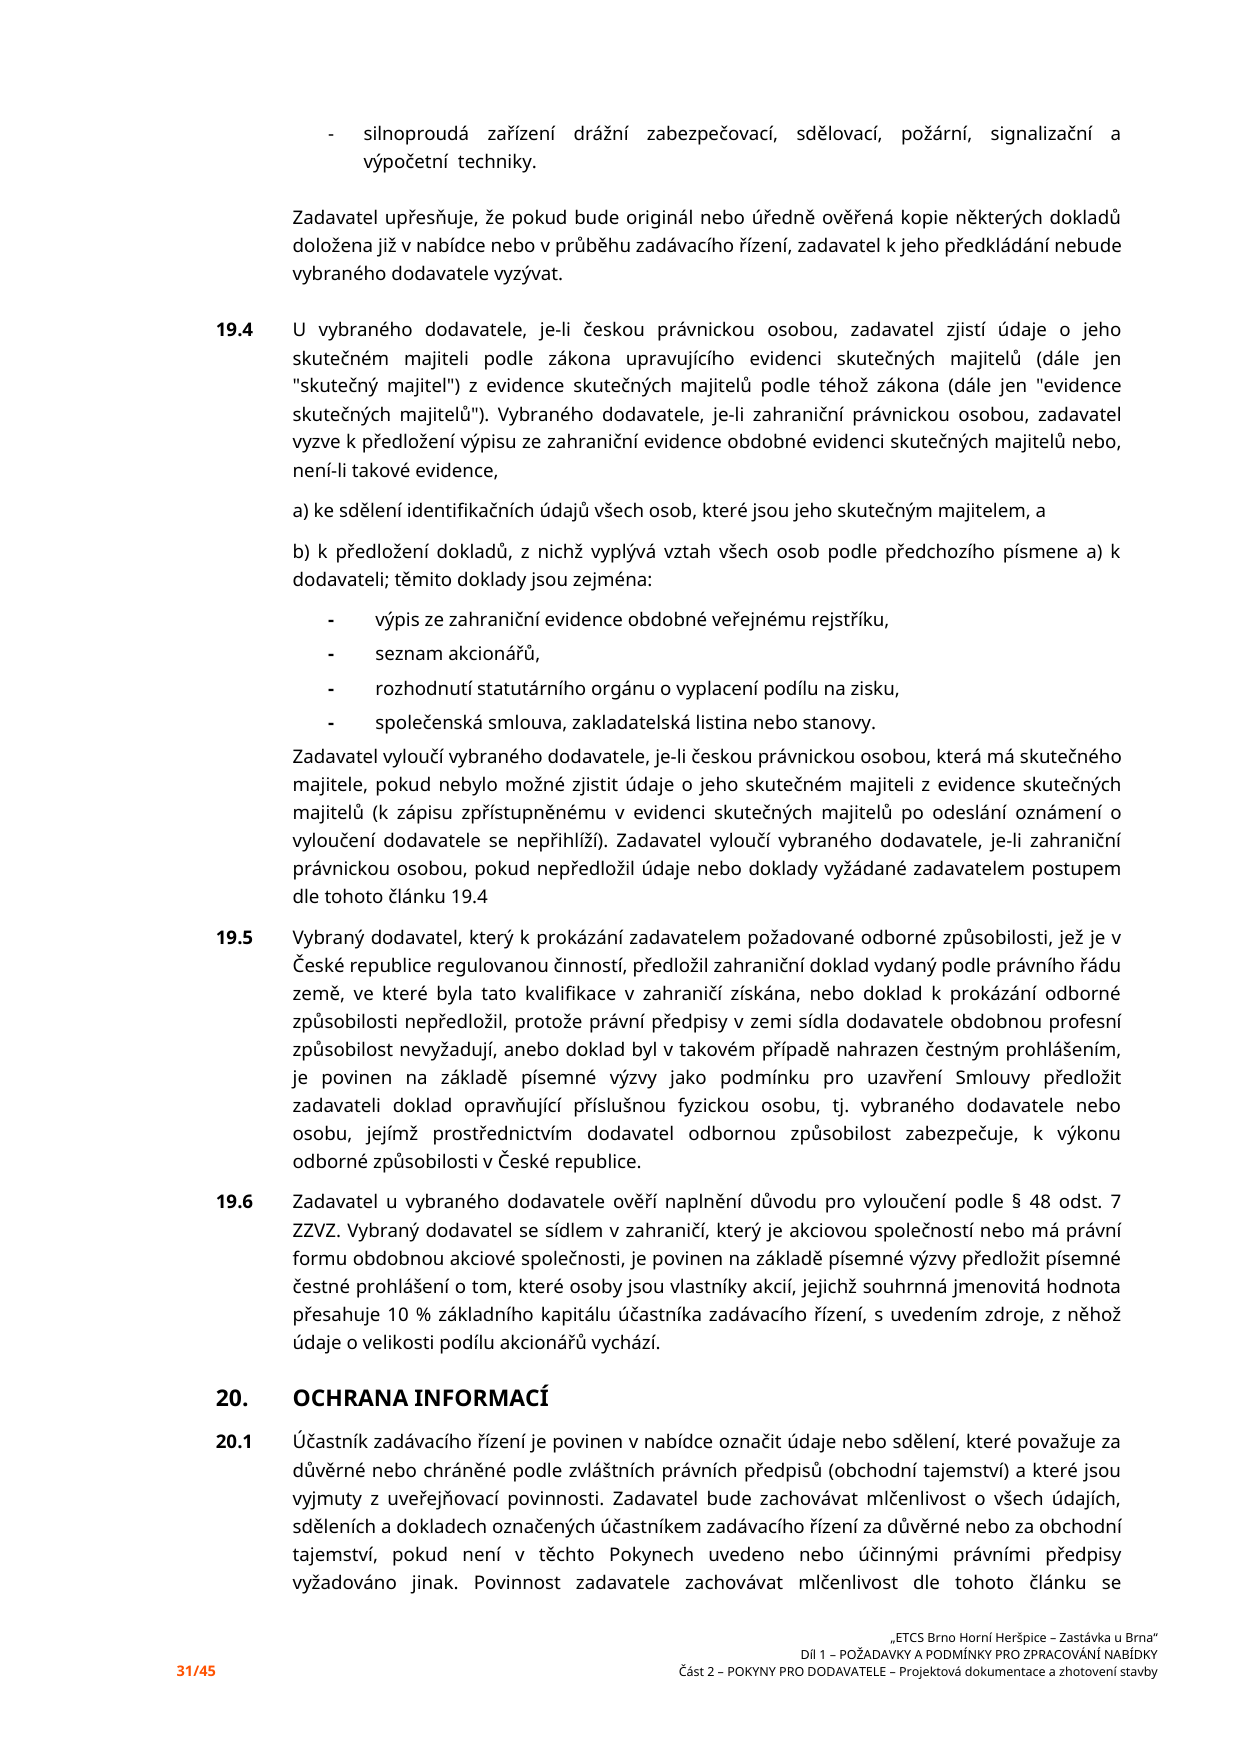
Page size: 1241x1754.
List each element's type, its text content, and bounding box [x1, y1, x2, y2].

text a) ke sdělení identifikačních údajů všech osob, které jsou jeho skutečným majitelem, a [292, 497, 1122, 523]
text b) k předložení dokladů, z nichž vyplývá vztah všech osob podle předchozího písmene a) k dodavateli; těmito doklady jsou zejména: [292, 538, 1122, 591]
text seznam akcionářů, [328, 641, 1122, 666]
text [216, 1429, 1122, 1594]
text Zadavatel u vybraného dodavatele ověří naplnění důvodu pro vyloučení podle § 48 odst. 7 ZZVZ. Vybraný dodavatel se sídlem v zahraničí, který je akciovou společností nebo má právní formu obdobnou akciové společnosti, je povinen na základě písemné výzvy předložit písemné čestné prohlášení o tom, které osoby jsou vlastníky akcií, jejichž souhrnná jmenovitá hodnota přesahuje 10 % základního kapitálu účastníka zadávacího řízení, s uvedením zdroje, z něhož údaje o velikosti podílu akcionářů vychází. [216, 1189, 1122, 1354]
text OCHRANA INFORMACÍ [216, 1382, 1122, 1413]
text rozhodnutí statutárního orgánu o vyplacení podílu na zisku, [328, 675, 1122, 701]
list Zadavatel vyloučí vybraného dodavatele, je-li českou právnickou osobou, která má skutečného majitele, pokud nebylo možné zjistit údaje o jeho skutečném majiteli z evidence skutečných majitelů (k zápisu zpřístupněnému v evidenci skutečných majitelů po odeslání oznámení o vyloučení dodavatele se nepřihlíží). Zadavatel vyloučí vybraného dodavatele, je-li zahraniční právnickou osobou, pokud nepředložil údaje nebo doklady vyžádané zadavatelem postupem dle tohoto článku 19.4 [292, 743, 1122, 909]
text výpis ze zahraniční evidence obdobné veřejnému rejstříku, [328, 606, 1122, 632]
list - silnoproudá zařízení drážní zabezpečovací, sdělovací, požární, signalizační a výpočetní techniky. [328, 121, 1122, 174]
text U vybraného dodavatele, je-li českou právnickou osobou, zadavatel zjistí údaje o jeho skutečném majiteli podle zákona upravujícího evidenci skutečných majitelů (dále jen "skutečný majitel") z evidence skutečných majitelů podle téhož zákona (dále jen "evidence skutečných majitelů"). Vybraného dodavatele, je-li zahraniční právnickou osobou, zadavatel vyzve k předložení výpisu ze zahraniční evidence obdobné evidenci skutečných majitelů nebo, není-li takové evidence, [216, 317, 1122, 482]
list Zadavatel upřesňuje, že pokud bude originál nebo úředně ověřená kopie některých dokladů doložena již v nabídce nebo v průběhu zadávacího řízení, zadavatel k jeho předkládání nebude vybraného dodavatele vyzývat. [292, 205, 1122, 286]
text společenská smlouva, zakladatelská listina nebo stanovy. [328, 709, 1122, 735]
text Vybraný dodavatel, který k prokázání zadavatelem požadované odborné způsobilosti, jež je v České republice regulovanou činností, předložil zahraniční doklad vydaný podle právního řádu země, ve které byla tato kvalifikace v zahraničí získána, nebo doklad k prokázání odborné způsobilosti nepředložil, protože právní předpisy v zemi sídla dodavatele obdobnou profesní způsobilost nevyžadují, anebo doklad byl v takovém případě nahrazen čestným prohlášením, je povinen na základě písemné výzvy jako podmínku pro uzavření Smlouvy předložit zadavateli doklad opravňující příslušnou fyzickou osobu, tj. vybraného dodavatele nebo osobu, jejímž prostřednictvím dodavatel odbornou způsobilost zabezpečuje, k výkonu odborné způsobilosti v České republice. [216, 924, 1122, 1174]
